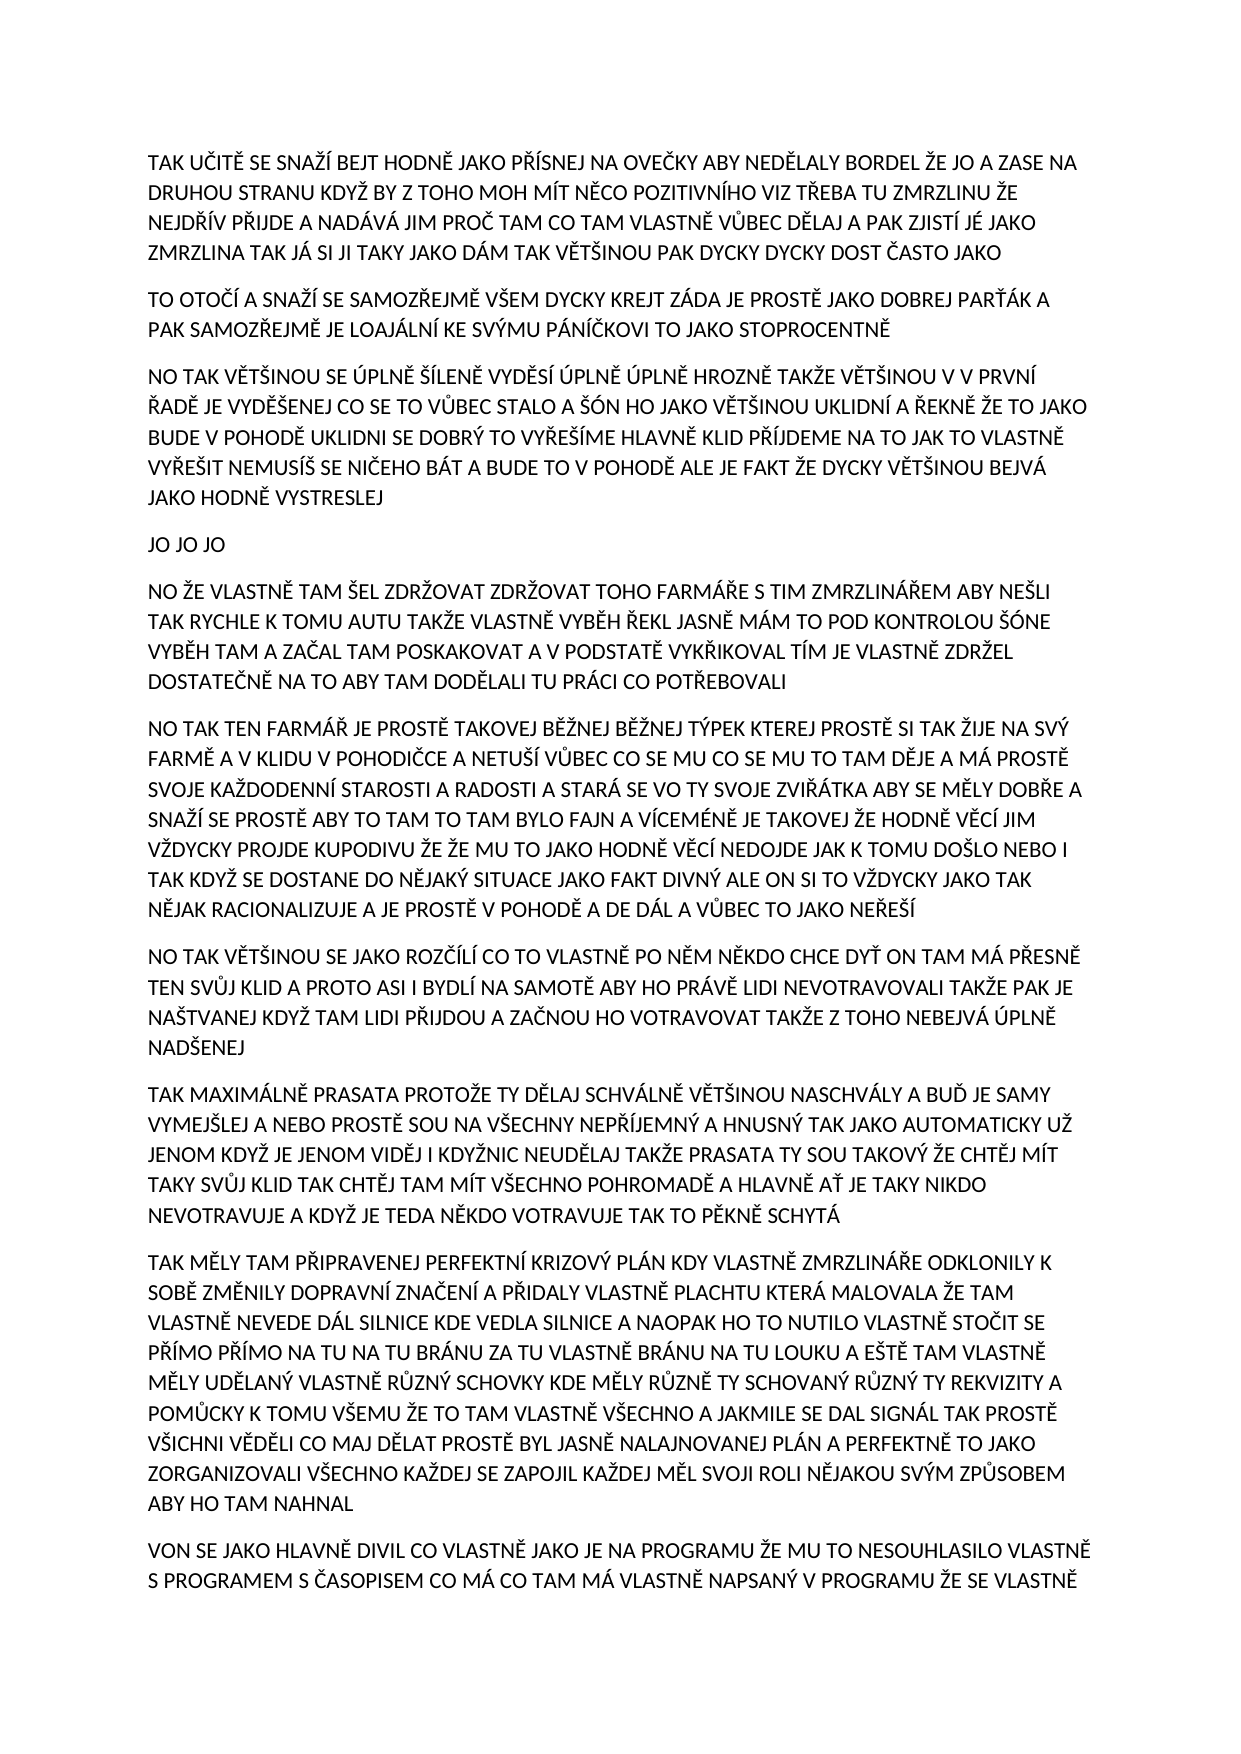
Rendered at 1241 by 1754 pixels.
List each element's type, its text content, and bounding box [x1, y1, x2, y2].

text NO TAK VĚTŠINOU SE JAKO ROZČÍLÍ CO TO VLASTNĚ PO NĚM NĚKDO CHCE DYŤ ON TAM MÁ PŘESNĚ TEN SVŮJ KLID A PROTO ASI I BYDLÍ NA SAMOTĚ ABY HO PRÁVĚ LIDI NEVOTRAVOVALI TAKŽE PAK JE NAŠTVANEJ KDYŽ TAM LIDI PŘIJDOU A ZAČNOU HO VOTRAVOVAT TAKŽE Z TOHO NEBEJVÁ ÚPLNĚ NADŠENEJ [148, 942, 1093, 1061]
text NO TAK VĚTŠINOU SE ÚPLNĚ ŠÍLENĚ VYDĚSÍ ÚPLNĚ ÚPLNĚ HROZNĚ TAKŽE VĚTŠINOU V V PRVNÍ ŘADĚ JE VYDĚŠENEJ CO SE TO VŮBEC STALO A ŠÓN HO JAKO VĚTŠINOU UKLIDNÍ A ŘEKNĚ ŽE TO JAKO BUDE V POHODĚ UKLIDNI SE DOBRÝ TO VYŘEŠÍME HLAVNĚ KLID PŘÍJDEME NA TO JAK TO VLASTNĚ VYŘEŠIT NEMUSÍŠ SE NIČEHO BÁT A BUDE TO V POHODĚ ALE JE FAKT ŽE DYCKY VĚTŠINOU BEJVÁ JAKO HODNĚ VYSTRESLEJ [148, 362, 1093, 511]
text TAK MĚLY TAM PŘIPRAVENEJ PERFEKTNÍ KRIZOVÝ PLÁN KDY VLASTNĚ ZMRZLINÁŘE ODKLONILY K SOBĚ ZMĚNILY DOPRAVNÍ ZNAČENÍ A PŘIDALY VLASTNĚ PLACHTU KTERÁ MALOVALA ŽE TAM VLASTNĚ NEVEDE DÁL SILNICE KDE VEDLA SILNICE A NAOPAK HO TO NUTILO VLASTNĚ STOČIT SE PŘÍMO PŘÍMO NA TU NA TU BRÁNU ZA TU VLASTNĚ BRÁNU NA TU LOUKU A EŠTĚ TAM VLASTNĚ MĚLY UDĚLANÝ VLASTNĚ RŮZNÝ SCHOVKY KDE MĚLY RŮZNĚ TY SCHOVANÝ RŮZNÝ TY REKVIZITY A POMŮCKY K TOMU VŠEMU ŽE TO TAM VLASTNĚ VŠECHNO A JAKMILE SE DAL SIGNÁL TAK PROSTĚ VŠICHNI VĚDĚLI CO MAJ DĚLAT PROSTĚ BYL JASNĚ NALAJNOVANEJ PLÁN A PERFEKTNĚ TO JAKO ZORGANIZOVALI VŠECHNO KAŽDEJ SE ZAPOJIL KAŽDEJ MĚL SVOJI ROLI NĚJAKOU SVÝM ZPŮSOBEM ABY HO TAM NAHNAL [148, 1248, 1093, 1517]
text TAK UČITĚ SE SNAŽÍ BEJT HODNĚ JAKO PŘÍSNEJ NA OVEČKY ABY NEDĚLALY BORDEL ŽE JO A ZASE NA DRUHOU STRANU KDYŽ BY Z TOHO MOH MÍT NĚCO POZITIVNÍHO VIZ TŘEBA TU ZMRZLINU ŽE NEJDŘÍV PŘIJDE A NADÁVÁ JIM PROČ TAM CO TAM VLASTNĚ VŮBEC DĚLAJ A PAK ZJISTÍ JÉ JAKO ZMRZLINA TAK JÁ SI JI TAKY JAKO DÁM TAK VĚTŠINOU PAK DYCKY DYCKY DOST ČASTO JAKO [148, 148, 1093, 266]
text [148, 1536, 1093, 1594]
text TO OTOČÍ A SNAŽÍ SE SAMOZŘEJMĚ VŠEM DYCKY KREJT ZÁDA JE PROSTĚ JAKO DOBREJ PARŤÁK A PAK SAMOZŘEJMĚ JE LOAJÁLNÍ KE SVÝMU PÁNÍČKOVI TO JAKO STOPROCENTNĚ [148, 285, 1093, 343]
text JO JO JO [148, 530, 1093, 558]
text TAK MAXIMÁLNĚ PRASATA PROTOŽE TY DĚLAJ SCHVÁLNĚ VĚTŠINOU NASCHVÁLY A BUĎ JE SAMY VYMEJŠLEJ A NEBO PROSTĚ SOU NA VŠECHNY NEPŘÍJEMNÝ A HNUSNÝ TAK JAKO AUTOMATICKY UŽ JENOM KDYŽ JE JENOM VIDĚJ I KDYŽNIC NEUDĚLAJ TAKŽE PRASATA TY SOU TAKOVÝ ŽE CHTĚJ MÍT TAKY SVŮJ KLID TAK CHTĚJ TAM MÍT VŠECHNO POHROMADĚ A HLAVNĚ AŤ JE TAKY NIKDO NEVOTRAVUJE A KDYŽ JE TEDA NĚKDO VOTRAVUJE TAK TO PĚKNĚ SCHYTÁ [148, 1080, 1093, 1229]
text NO TAK TEN FARMÁŘ JE PROSTĚ TAKOVEJ BĚŽNEJ BĚŽNEJ TÝPEK KTEREJ PROSTĚ SI TAK ŽIJE NA SVÝ FARMĚ A V KLIDU V POHODIČCE A NETUŠÍ VŮBEC CO SE MU CO SE MU TO TAM DĚJE A MÁ PROSTĚ SVOJE KAŽDODENNÍ STAROSTI A RADOSTI A STARÁ SE VO TY SVOJE ZVIŘÁTKA ABY SE MĚLY DOBŘE A SNAŽÍ SE PROSTĚ ABY TO TAM TO TAM BYLO FAJN A VÍCEMÉNĚ JE TAKOVEJ ŽE HODNĚ VĚCÍ JIM VŽDYCKY PROJDE KUPODIVU ŽE ŽE MU TO JAKO HODNĚ VĚCÍ NEDOJDE JAK K TOMU DOŠLO NEBO I TAK KDYŽ SE DOSTANE DO NĚJAKÝ SITUACE JAKO FAKT DIVNÝ ALE ON SI TO VŽDYCKY JAKO TAK NĚJAK RACIONALIZUJE A JE PROSTĚ V POHODĚ A DE DÁL A VŮBEC TO JAKO NEŘEŠÍ [148, 714, 1093, 923]
text NO ŽE VLASTNĚ TAM ŠEL ZDRŽOVAT ZDRŽOVAT TOHO FARMÁŘE S TIM ZMRZLINÁŘEM ABY NEŠLI TAK RYCHLE K TOMU AUTU TAKŽE VLASTNĚ VYBĚH ŘEKL JASNĚ MÁM TO POD KONTROLOU ŠÓNE VYBĚH TAM A ZAČAL TAM POSKAKOVAT A V PODSTATĚ VYKŘIKOVAL TÍM JE VLASTNĚ ZDRŽEL DOSTATEČNĚ NA TO ABY TAM DODĚLALI TU PRÁCI CO POTŘEBOVALI [148, 577, 1093, 695]
